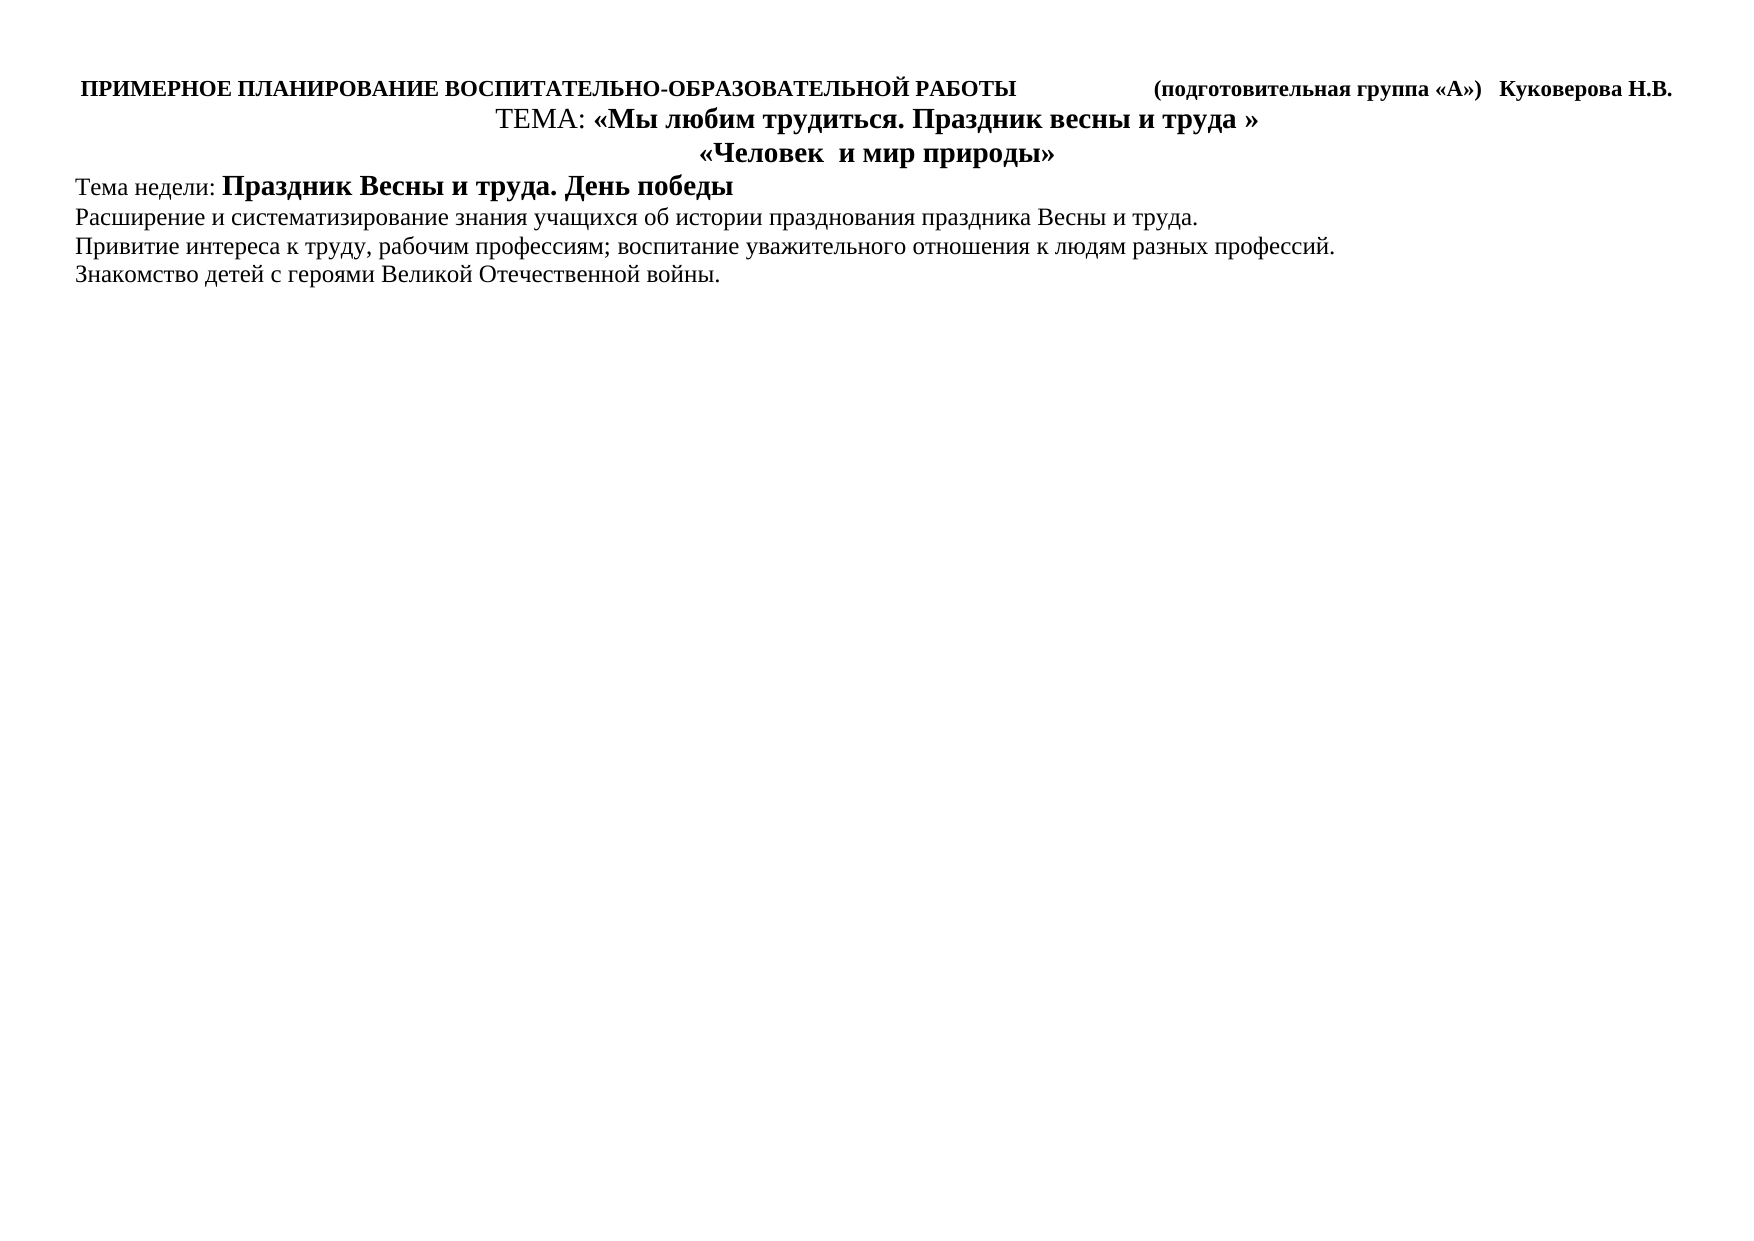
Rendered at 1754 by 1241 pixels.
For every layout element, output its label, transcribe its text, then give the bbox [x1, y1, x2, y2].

text Тема недели: Праздник Весны и труда. День победы [75, 168, 1679, 202]
text ТЕМА: «Мы любим трудиться. Праздник весны и труда » «Человек и мир природы» [75, 101, 1679, 168]
text Знакомство детей с героями Великой Отечественной войны. [75, 259, 1679, 288]
text ПРИМЕРНОЕ ПЛАНИРОВАНИЕ ВОСПИТАТЕЛЬНО-ОБРАЗОВАТЕЛЬНОЙ РАБОТЫ (подготовительная группа «А») Куковерова Н.В. [75, 75, 1679, 101]
text Расширение и систематизирование знания учащихся об истории празднования праздника Весны и труда. Привитие интереса к труду, рабочим профессиям; воспитание уважительного отношения к людям разных профессий. [75, 202, 1679, 259]
